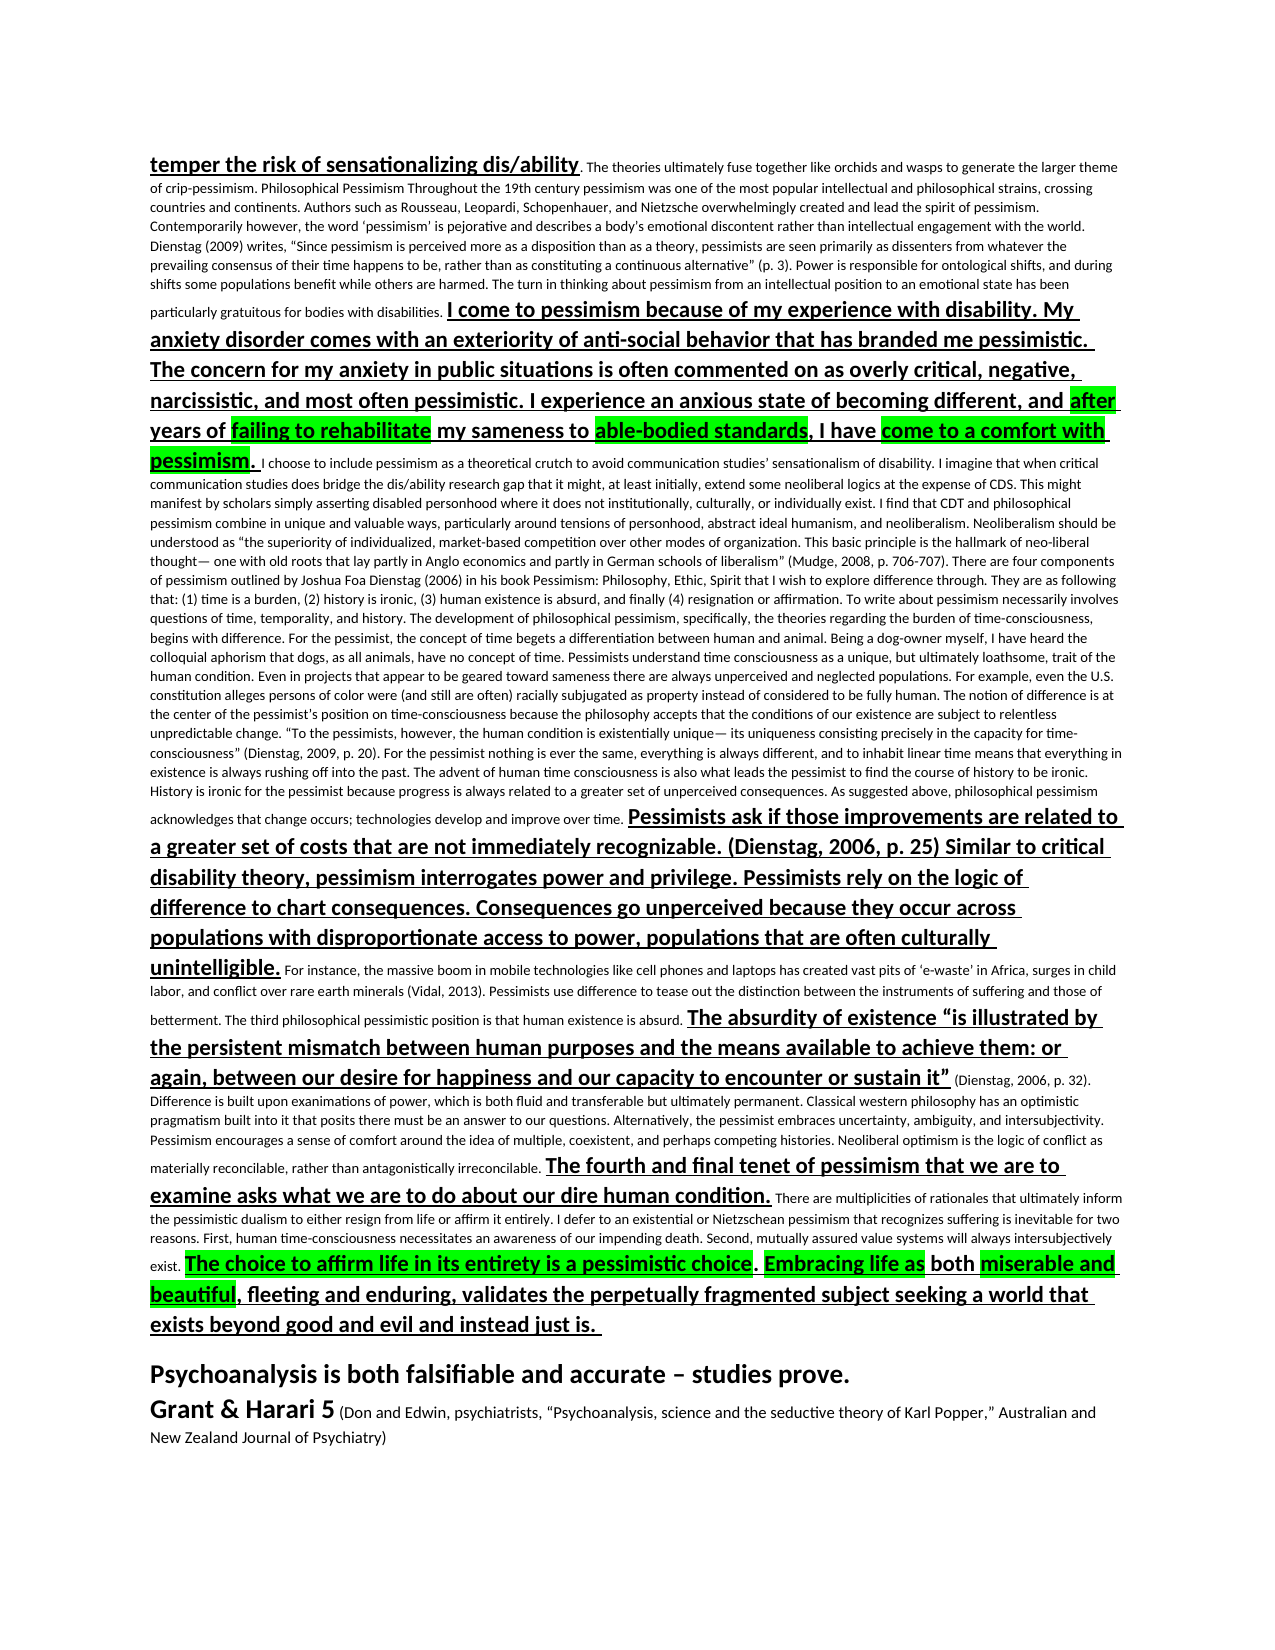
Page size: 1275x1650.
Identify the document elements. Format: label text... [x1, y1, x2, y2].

subtitle Psychoanalysis is both falsifiable and accurate – studies prove. [150, 1357, 1125, 1390]
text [150, 150, 1125, 1338]
text Grant & Harari 5 (Don and Edwin, psychiatrists, “Psychoanalysis, science and the seductive theory of Karl Popper,” Australian and New Zealand Journal of Psychiatry) [150, 1392, 1125, 1447]
